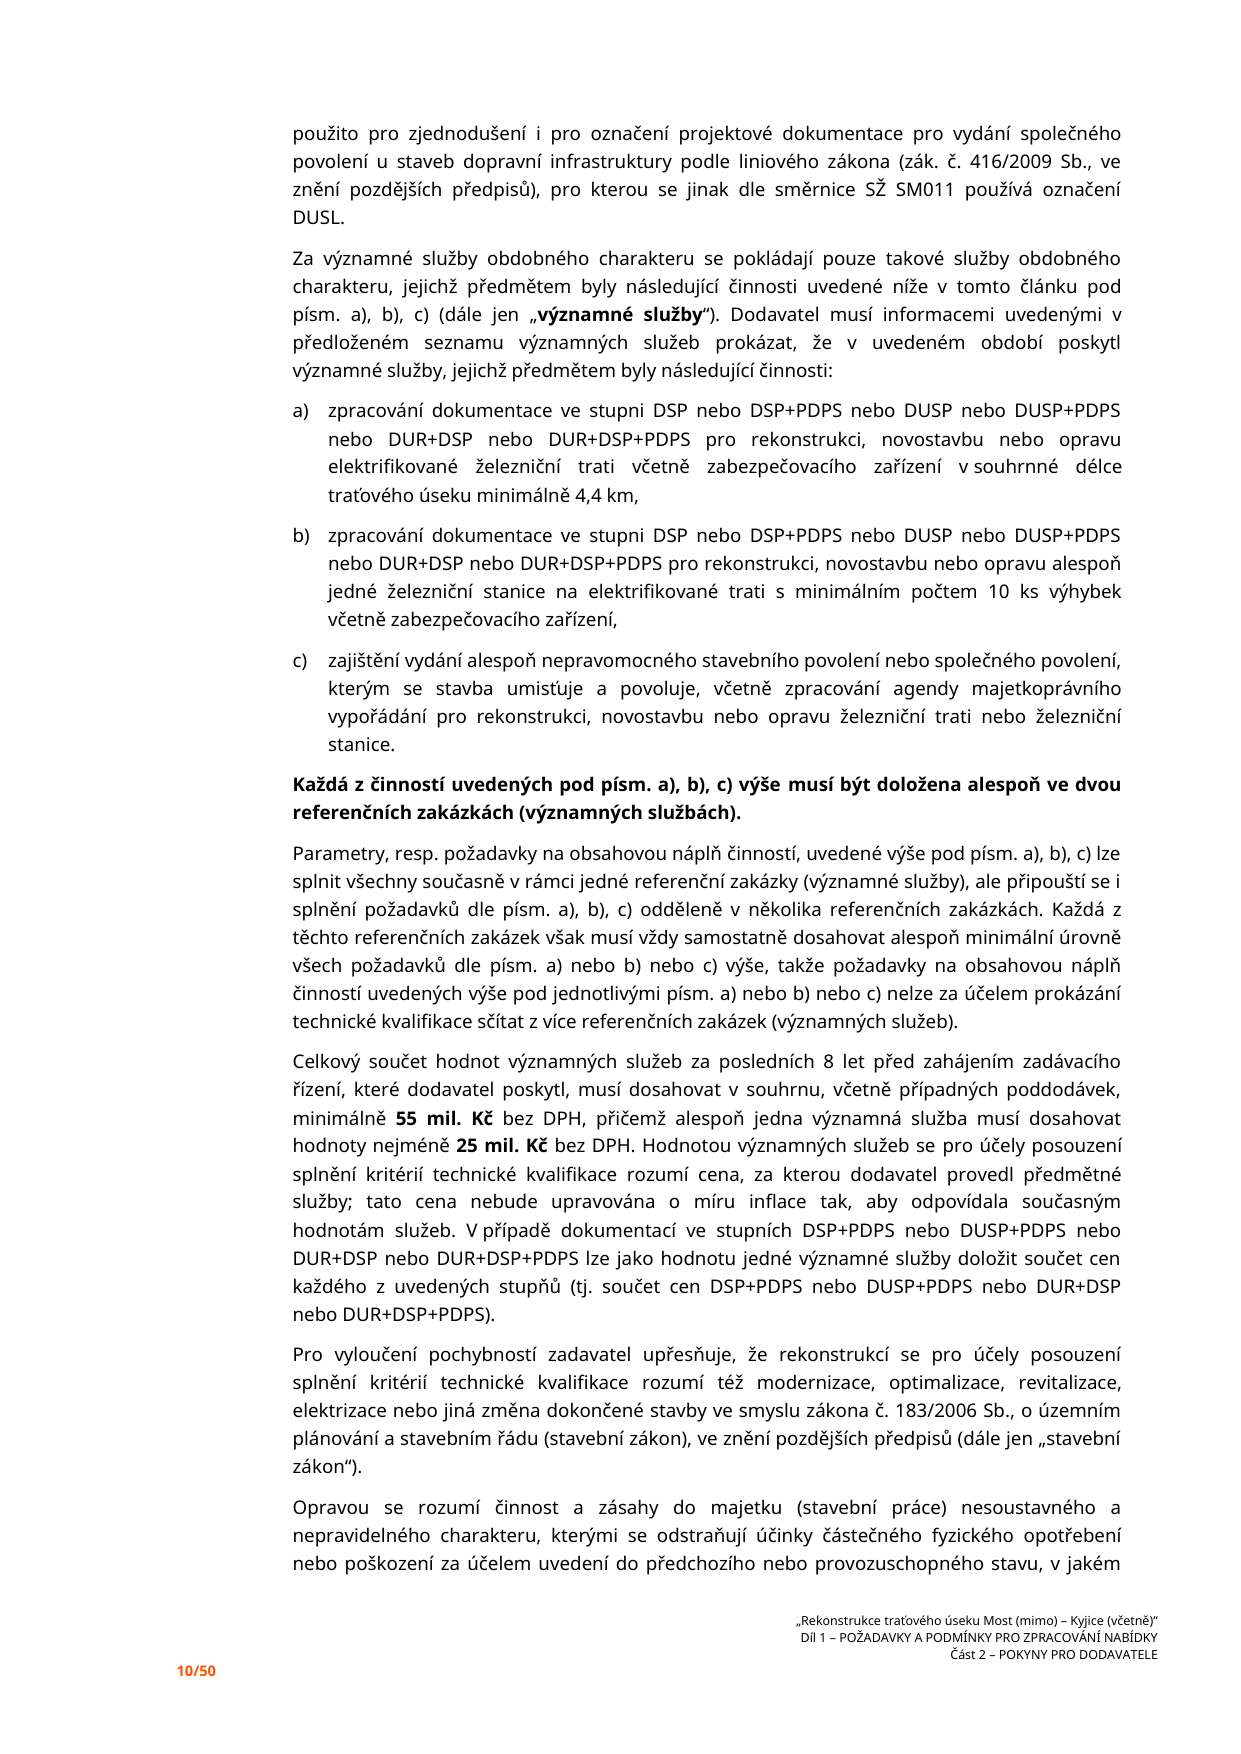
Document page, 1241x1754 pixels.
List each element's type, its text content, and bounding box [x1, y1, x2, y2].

text Pro vyloučení pochybností zadavatel upřesňuje, že rekonstrukcí se pro účely posouzení splnění kritérií technické kvalifikace rozumí též modernizace, optimalizace, revitalizace, elektrizace nebo jiná změna dokončené stavby ve smyslu zákona č. 183/2006 Sb., o územním plánování a stavebním řádu (stavební zákon), ve znění pozdějších předpisů (dále jen „stavební zákon“). [292, 1341, 1122, 1479]
text Celkový součet hodnot významných služeb za posledních 8 let před zahájením zadávacího řízení, které dodavatel poskytl, musí dosahovat v souhrnu, včetně případných poddodávek, minimálně 55 mil. Kč bez DPH, přičemž alespoň jedna významná služba musí dosahovat hodnoty nejméně 25 mil. Kč bez DPH. Hodnotou významných služeb se pro účely posouzení splnění kritérií technické kvalifikace rozumí cena, za kterou dodavatel provedl předmětné služby; tato cena nebude upravována o míru inflace tak, aby odpovídala současným hodnotám služeb. V případě dokumentací ve stupních DSP+PDPS nebo DUSP+PDPS nebo DUR+DSP nebo DUR+DSP+PDPS lze jako hodnotu jedné významné služby doložit součet cen každého z uvedených stupňů (tj. součet cen DSP+PDPS nebo DUSP+PDPS nebo DUR+DSP nebo DUR+DSP+PDPS). [292, 1049, 1122, 1326]
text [292, 121, 1122, 230]
text Parametry, resp. požadavky na obsahovou náplň činností, uvedené výše pod písm. a), b), c) lze splnit všechny současně v rámci jedné referenční zakázky (významné služby), ale připouští se i splnění požadavků dle písm. a), b), c) odděleně v několika referenčních zakázkách. Každá z těchto referenčních zakázek však musí vždy samostatně dosahovat alespoň minimální úrovně všech požadavků dle písm. a) nebo b) nebo c) výše, takže požadavky na obsahovou náplň činností uvedených výše pod jednotlivými písm. a) nebo b) nebo c) nelze za účelem prokázání technické kvalifikace sčítat z více referenčních zakázek (významných služeb). [292, 840, 1122, 1034]
list zpracování dokumentace ve stupni DSP nebo DSP+PDPS nebo DUSP nebo DUSP+PDPS nebo DUR+DSP nebo DUR+DSP+PDPS pro rekonstrukci, novostavbu nebo opravu elektrifikované železniční trati včetně zabezpečovacího zařízení v souhrnné délce traťového úseku minimálně 4,4 km, [292, 398, 1122, 507]
list zajištění vydání alespoň nepravomocného stavebního povolení nebo společného povolení, kterým se stavba umisťuje a povoluje, včetně zpracování agendy majetkoprávního vypořádání pro rekonstrukci, novostavbu nebo opravu železniční trati nebo železniční stanice. [292, 647, 1122, 757]
text Každá z činností uvedených pod písm. a), b), c) výše musí být doložena alespoň ve dvou referenčních zakázkách (významných službách). [292, 772, 1122, 825]
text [292, 1494, 1122, 1576]
list zpracování dokumentace ve stupni DSP nebo DSP+PDPS nebo DUSP nebo DUSP+PDPS nebo DUR+DSP nebo DUR+DSP+PDPS pro rekonstrukci, novostavbu nebo opravu alespoň jedné železniční stanice na elektrifikované trati s minimálním počtem 10 ks výhybek včetně zabezpečovacího zařízení, [292, 522, 1122, 632]
text Za významné služby obdobného charakteru se pokládají pouze takové služby obdobného charakteru, jejichž předmětem byly následující činnosti uvedené níže v tomto článku pod písm. a), b), c) (dále jen „významné služby“). Dodavatel musí informacemi uvedenými v předloženém seznamu významných služeb prokázat, že v uvedeném období poskytl významné služby, jejichž předmětem byly následující činnosti: [292, 245, 1122, 383]
